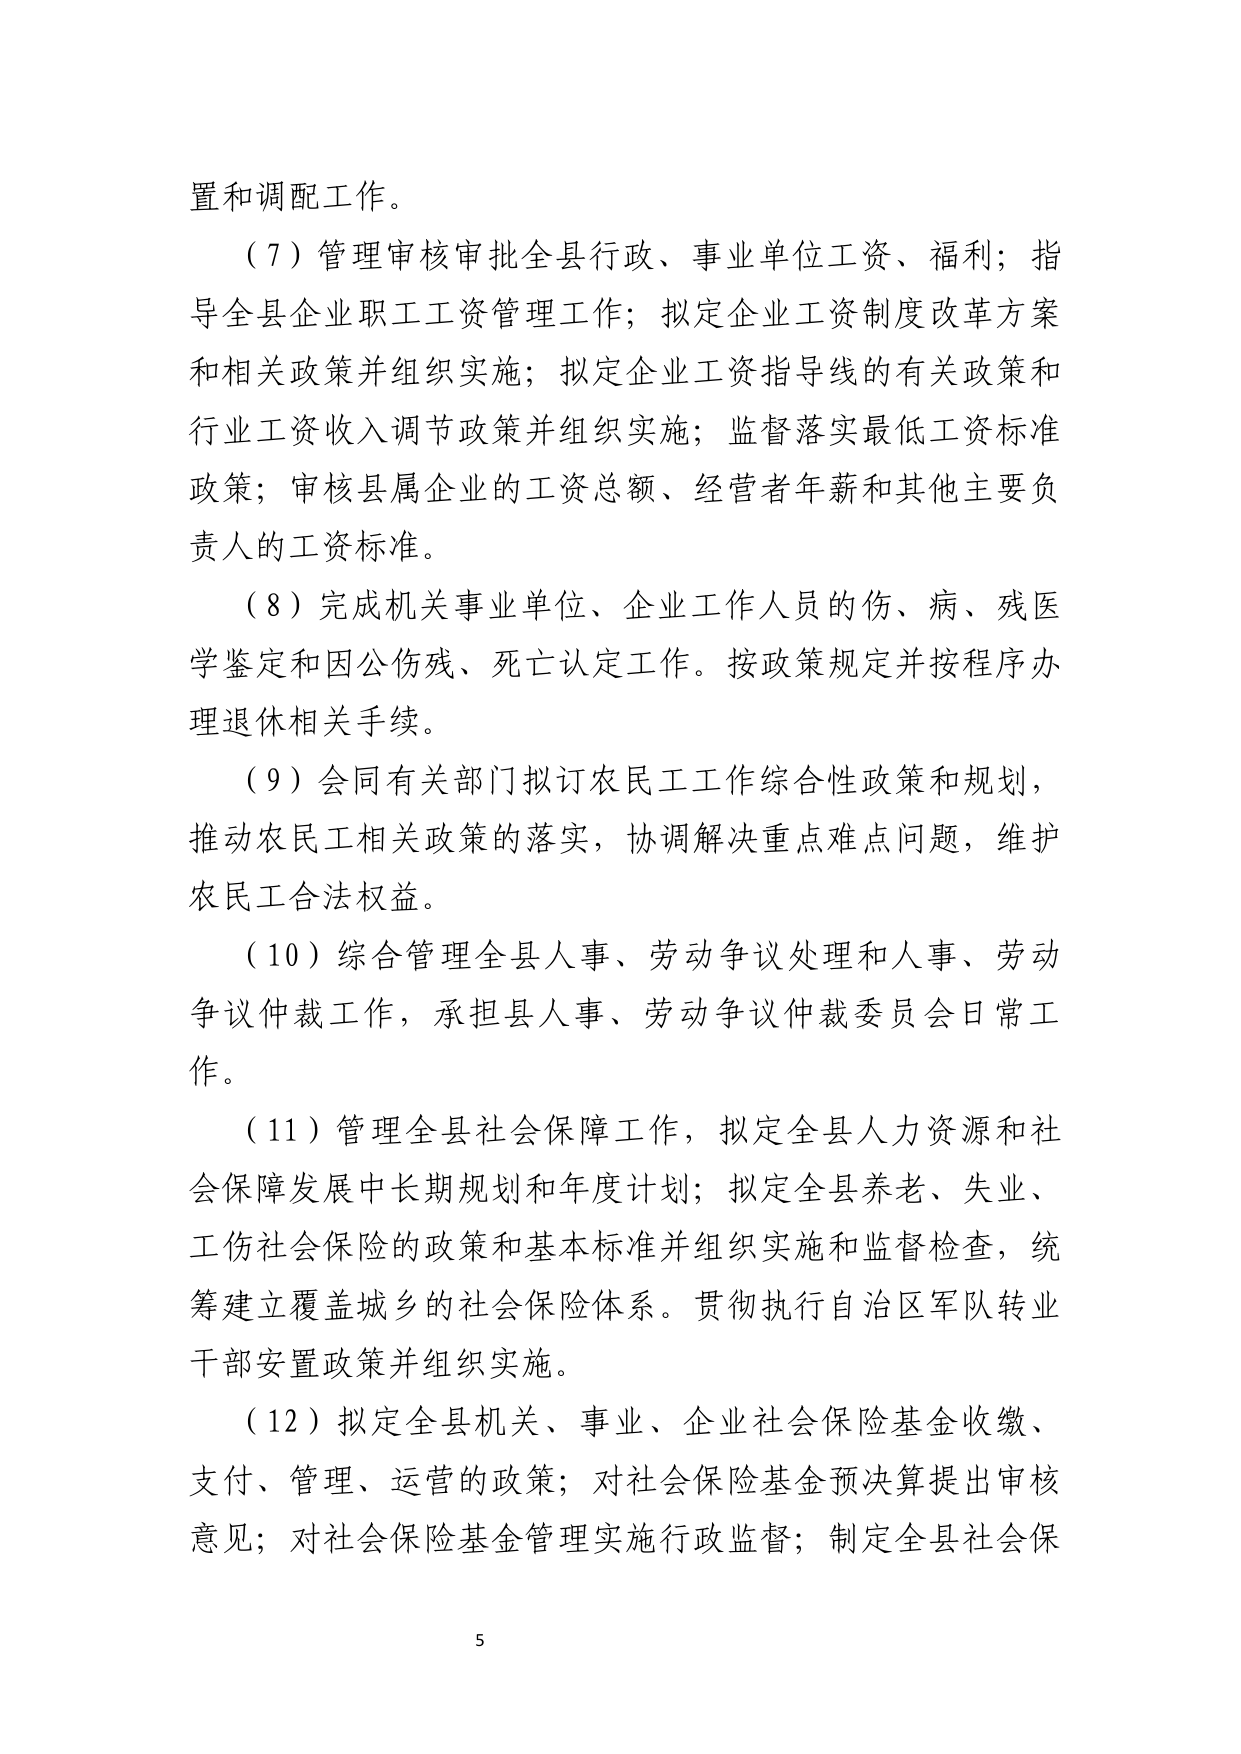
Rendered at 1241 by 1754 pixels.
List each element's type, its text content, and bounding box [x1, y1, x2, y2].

list （8）完成机关事业单位、企业工作人员的伤、病、残医学鉴定和因公伤残、死亡认定工作。按政策规定并按程序办理退休相关手续。 [187, 570, 1063, 745]
list （10）综合管理全县人事、劳动争议处理和人事、劳动争议仲裁工作，承担县人事、劳动争议仲裁委员会日常工作。 [187, 920, 1063, 1095]
list （7）管理审核审批全县行政、事业单位工资、福利；指导全县企业职工工资管理工作；拟定企业工资制度改革方案和相关政策并组织实施；拟定企业工资指导线的有关政策和行业工资收入调节政策并组织实施；监督落实最低工资标准政策；审核县属企业的工资总额、经营者年薪和其他主要负责人的工资标准。 [187, 220, 1063, 570]
list （11）管理全县社会保障工作，拟定全县人力资源和社会保障发展中长期规划和年度计划；拟定全县养老、失业、工伤社会保险的政策和基本标准并组织实施和监督检查，统筹建立覆盖城乡的社会保险体系。贯彻执行自治区军队转业干部安置政策并组织实施。 [187, 1095, 1063, 1387]
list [187, 162, 1063, 220]
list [187, 1387, 1063, 1562]
list （9）会同有关部门拟订农民工工作综合性政策和规划，推动农民工相关政策的落实，协调解决重点难点问题，维护农民工合法权益。 [187, 745, 1063, 920]
